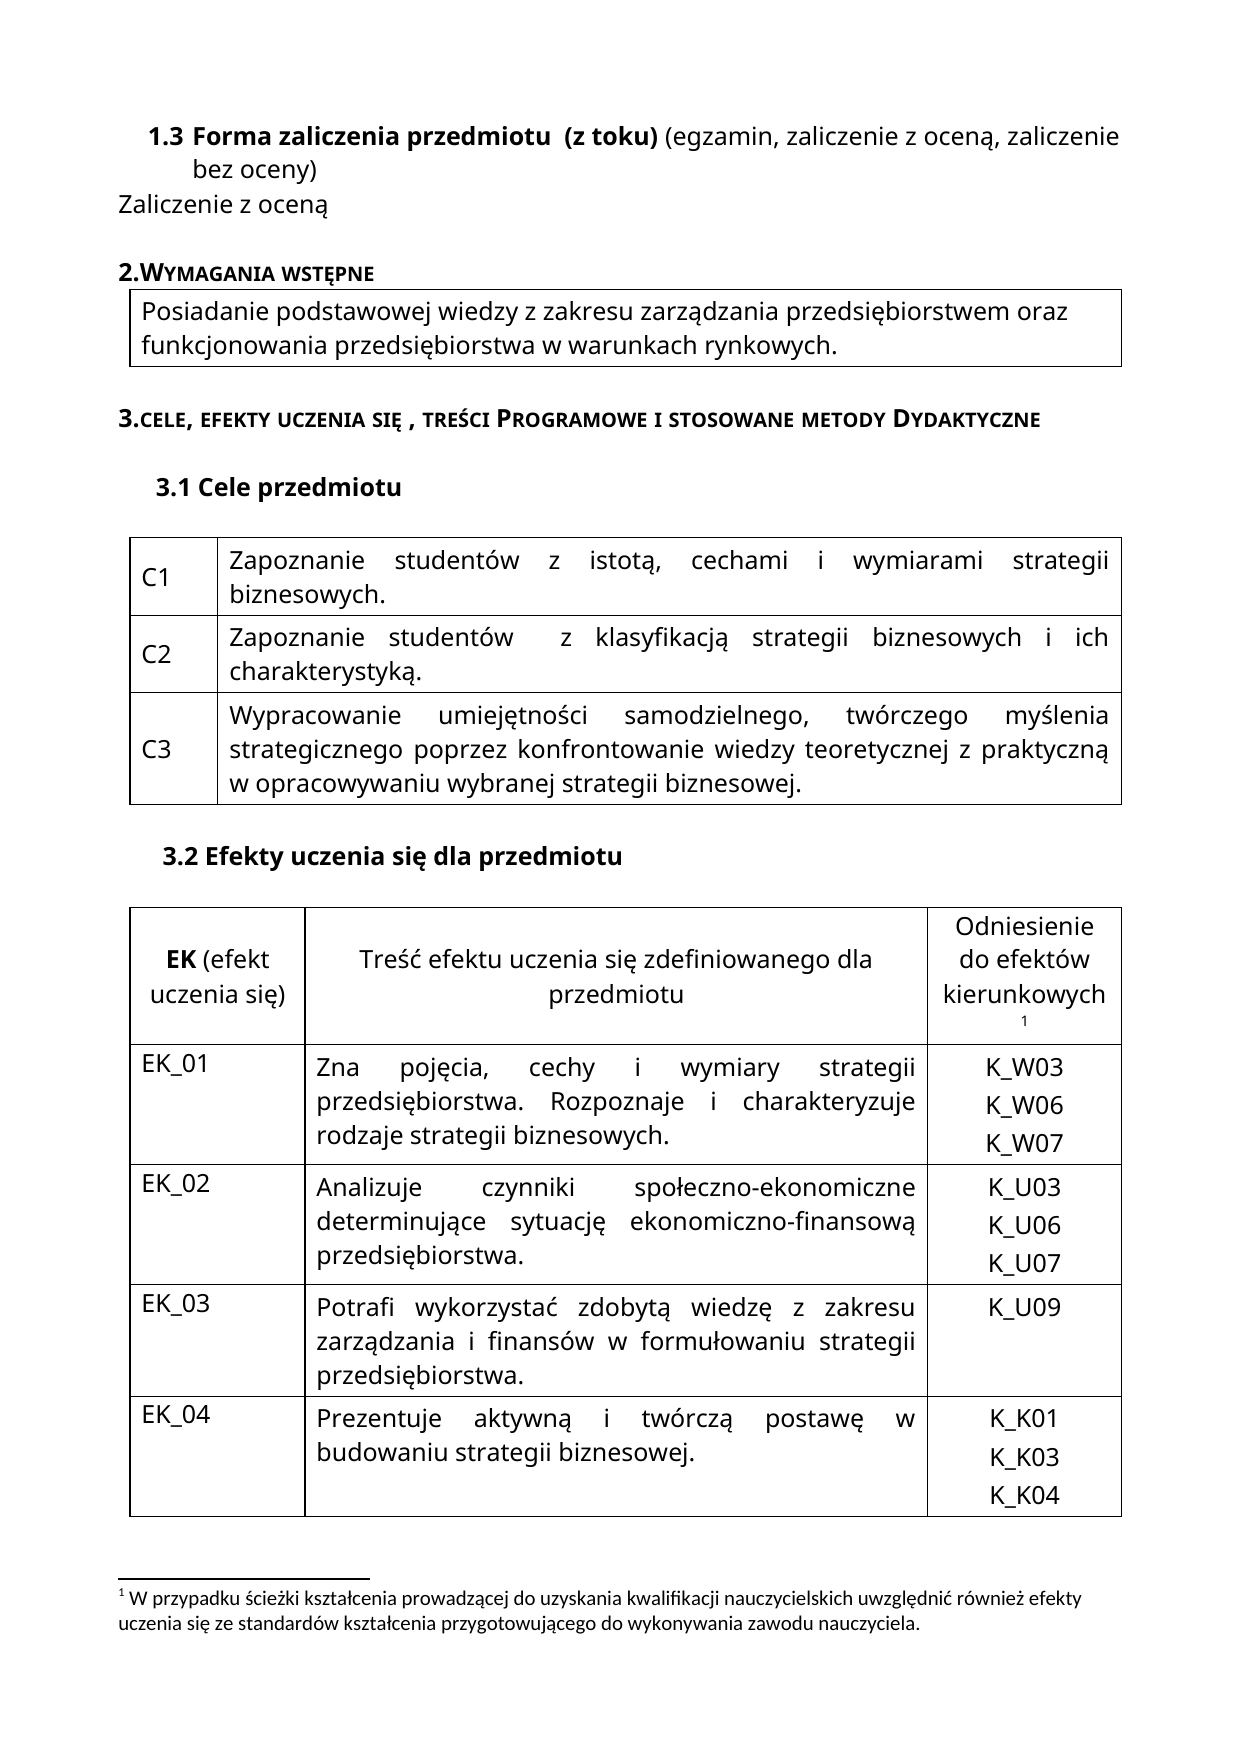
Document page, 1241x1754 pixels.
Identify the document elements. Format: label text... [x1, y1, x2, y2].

table_header Zapoznanie studentów z istotą, cechami i wymiarami strategii biznesowych. [218, 538, 1121, 615]
table_cell Prezentuje aktywną i twórczą postawę w budowaniu strategii biznesowej. [306, 1397, 927, 1516]
text 2.Wymagania wstępne [118, 254, 1122, 288]
table_header EK (efekt uczenia się) [131, 908, 304, 1044]
table_cell K_U03 K_U06 K_U07 [928, 1165, 1121, 1284]
table_header Treść efektu uczenia się zdefiniowanego dla przedmiotu [306, 908, 927, 1044]
table_header Odniesienie do efektów kierunkowych [928, 908, 1121, 1044]
table_cell EK_01 [131, 1045, 304, 1164]
text 3.1 Cele przedmiotu [156, 469, 1122, 503]
table_cell Zna pojęcia, cechy i wymiary strategii przedsiębiorstwa. Rozpoznaje i charakteryzuje rodzaje strategii biznesowych. [306, 1045, 927, 1164]
table_cell EK_02 [131, 1165, 304, 1284]
text Zaliczenie z oceną [118, 186, 1122, 220]
table_cell K_K01 K_K03 K_K04 [928, 1397, 1121, 1516]
text 3.2 Efekty uczenia się dla przedmiotu [162, 839, 1122, 873]
table_cell C2 [131, 616, 217, 692]
table_cell K_W03 K_W06 K_W07 [928, 1045, 1121, 1164]
table_header Posiadanie podstawowej wiedzy z zakresu zarządzania przedsiębiorstwem oraz funkcjonowania przedsiębiorstwa w warunkach rynkowych. [131, 290, 1121, 366]
table_cell Potrafi wykorzystać zdobytą wiedzę z zakresu zarządzania i finansów w formułowaniu strategii przedsiębiorstwa. [306, 1285, 927, 1396]
table_cell EK_04 [131, 1397, 304, 1516]
table_cell Zapoznanie studentów z klasyfikacją strategii biznesowych i ich charakterystyką. [218, 616, 1121, 692]
table_header C1 [131, 538, 217, 615]
table_cell K_U09 [928, 1285, 1121, 1396]
text 1.3 Forma zaliczenia przedmiotu (z toku) (egzamin, zaliczenie z oceną, zaliczenie bez oceny) [148, 118, 1122, 186]
table_cell Wypracowanie umiejętności samodzielnego, twórczego myślenia strategicznego poprzez konfrontowanie wiedzy teoretycznej z praktyczną w opracowywaniu wybranej strategii biznesowej. [218, 693, 1121, 804]
table_cell Analizuje czynniki społeczno-ekonomiczne determinujące sytuację ekonomiczno-finansową przedsiębiorstwa. [306, 1165, 927, 1284]
table_cell EK_03 [131, 1285, 304, 1396]
table_cell C3 [131, 693, 217, 804]
text 3.cele, efekty uczenia się , treści Programowe i stosowane metody Dydaktyczne [118, 401, 1122, 435]
